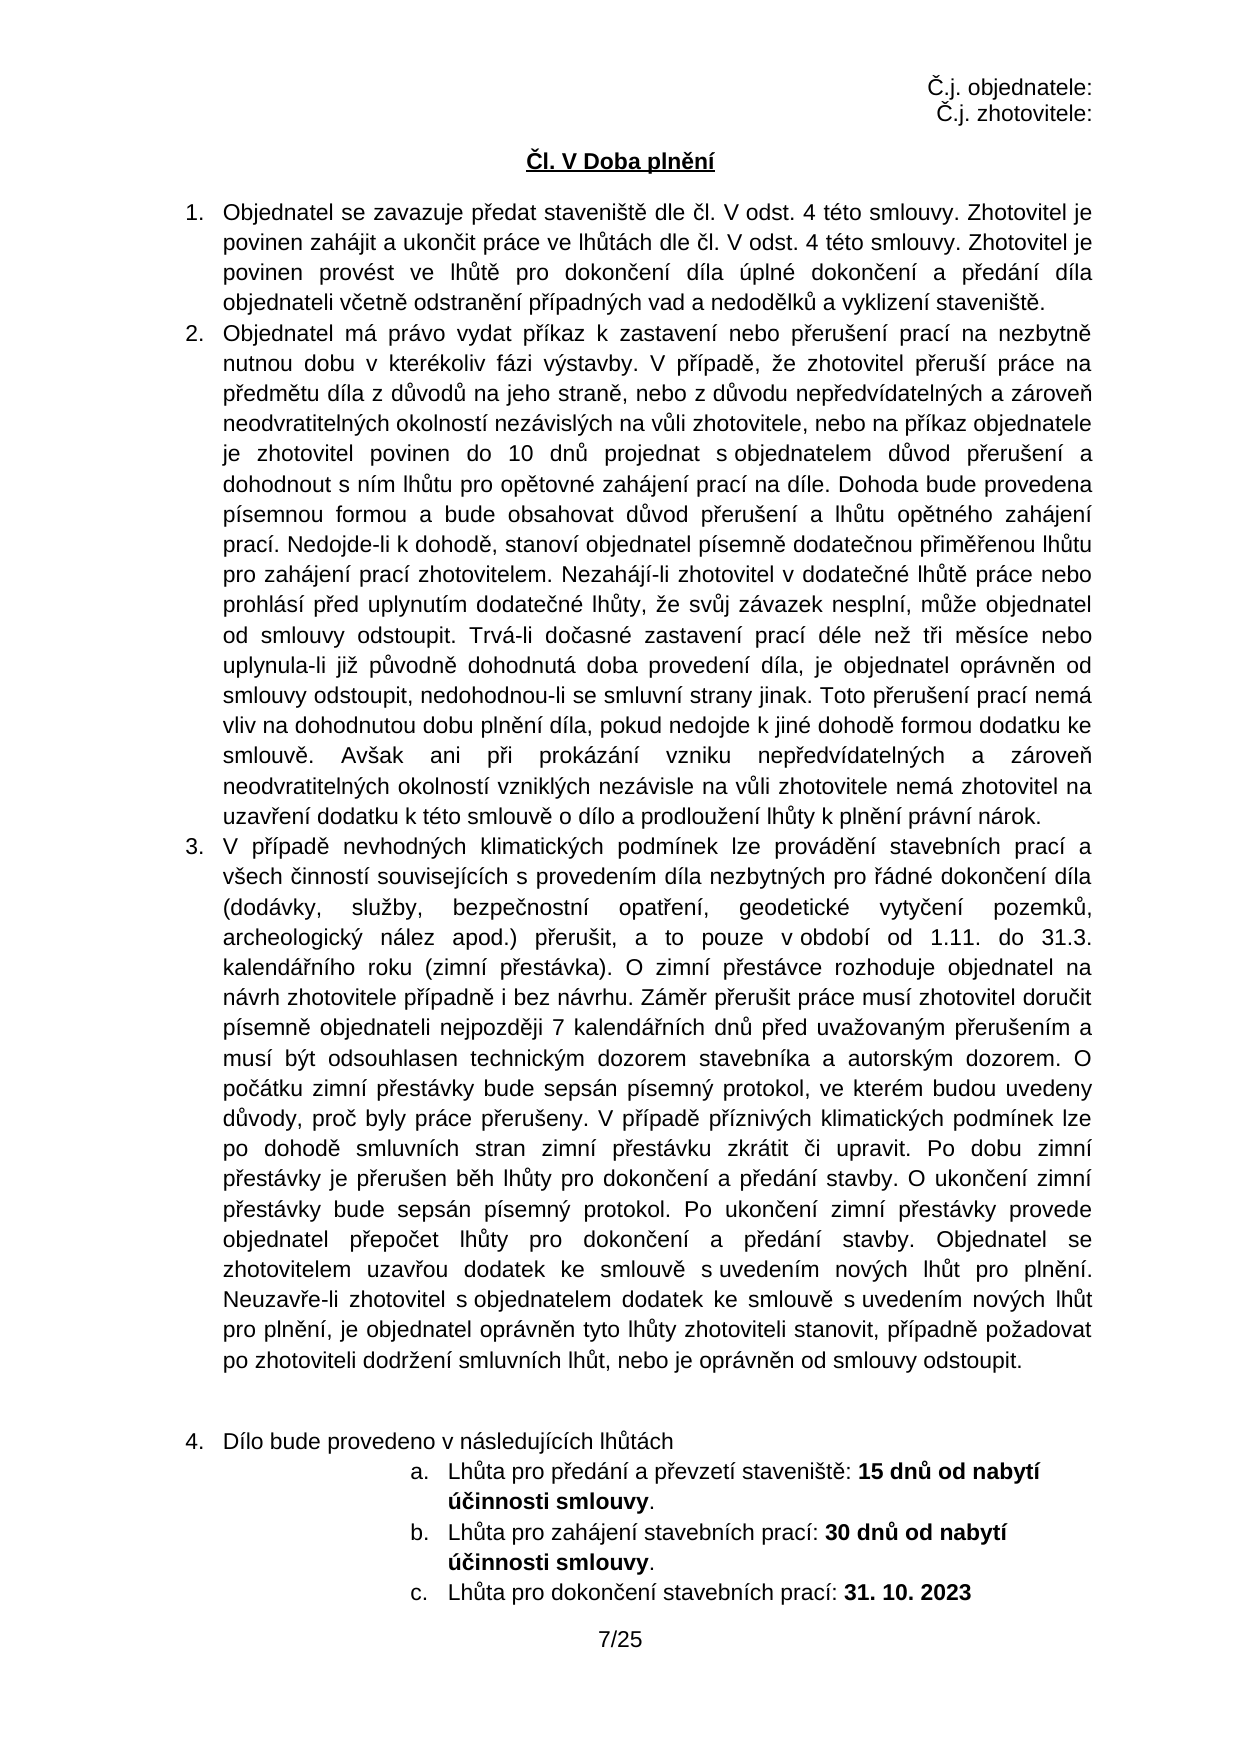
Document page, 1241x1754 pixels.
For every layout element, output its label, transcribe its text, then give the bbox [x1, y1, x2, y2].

list Lhůta pro předání a převzetí staveniště: 15 dnů od nabytí účinnosti smlouvy. [410, 1458, 1093, 1514]
list Objednatel má právo vydat příkaz k zastavení nebo přerušení prací na nezbytně nutnou dobu v kterékoliv fázi výstavby. V případě, že zhotovitel přeruší práce na předmětu díla z důvodů na jeho straně, nebo z důvodu nepředvídatelných a zároveň neodvratitelných okolností nezávislých na vůli zhotovitele, nebo na příkaz objednatele je zhotovitel povinen do 10 dnů projednat s objednatelem důvod přerušení a dohodnout s ním lhůtu pro opětovné zahájení prací na díle. Dohoda bude provedena písemnou formou a bude obsahovat důvod přerušení a lhůtu opětného zahájení prací. Nedojde-li k dohodě, stanoví objednatel písemně dodatečnou přiměřenou lhůtu pro zahájení prací zhotovitelem. Nezahájí-li zhotovitel v dodatečné lhůtě práce nebo prohlásí před uplynutím dodatečné lhůty, že svůj závazek nesplní, může objednatel od smlouvy odstoupit. Trvá-li dočasné zastavení prací déle než tři měsíce nebo uplynula-li již původně dohodnutá doba provedení díla, je objednatel oprávněn od smlouvy odstoupit, nedohodnou-li se smluvní strany jinak. Toto přerušení prací nemá vliv na dohodnutou dobu plnění díla, pokud nedojde k jiné dohodě formou dodatku ke smlouvě. Avšak ani při prokázání vzniku nepředvídatelných a zároveň neodvratitelných okolností vzniklých nezávisle na vůli zhotovitele nemá zhotovitel na uzavření dodatku k této smlouvě o dílo a prodloužení lhůty k plnění právní nárok. [185, 319, 1093, 829]
list Lhůta pro dokončení stavebních prací: 31. 10. 2023 [410, 1579, 1093, 1605]
list Lhůta pro zahájení stavebních prací: 30 dnů od nabytí účinnosti smlouvy. [410, 1518, 1093, 1575]
list Dílo bude provedeno v následujících lhůtách [185, 1428, 1093, 1454]
list Objednatel se zavazuje předat staveniště dle čl. V odst. 4 této smlouvy. Zhotovitel je povinen zahájit a ukončit práce ve lhůtách dle čl. V odst. 4 této smlouvy. Zhotovitel je povinen provést ve lhůtě pro dokončení díla úplné dokončení a předání díla objednateli včetně odstranění případných vad a nedodělků a vyklizení staveniště. [185, 199, 1093, 316]
list V případě nevhodných klimatických podmínek lze provádění stavebních prací a všech činností souvisejících s provedením díla nezbytných pro řádné dokončení díla (dodávky, služby, bezpečnostní opatření, geodetické vytyčení pozemků, archeologický nález apod.) přerušit, a to pouze v období od 1.11. do 31.3. kalendářního roku (zimní přestávka). O zimní přestávce rozhoduje objednatel na návrh zhotovitele případně i bez návrhu. Záměr přerušit práce musí zhotovitel doručit písemně objednateli nejpozději 7 kalendářních dnů před uvažovaným přerušením a musí být odsouhlasen technickým dozorem stavebníka a autorským dozorem. O počátku zimní přestávky bude sepsán písemný protokol, ve kterém budou uvedeny důvody, proč byly práce přerušeny. V případě příznivých klimatických podmínek lze po dohodě smluvních stran zimní přestávku zkrátit či upravit. Po dobu zimní přestávky je přerušen běh lhůty pro dokončení a předání stavby. O ukončení zimní přestávky bude sepsán písemný protokol. Po ukončení zimní přestávky provede objednatel přepočet lhůty pro dokončení a předání stavby. Objednatel se zhotovitelem uzavřou dodatek ke smlouvě s uvedením nových lhůt pro plnění. Neuzavře-li zhotovitel s objednatelem dodatek ke smlouvě s uvedením nových lhůt pro plnění, je objednatel oprávněn tyto lhůty zhotoviteli stanovit, případně požadovat po zhotoviteli dodržení smluvních lhůt, nebo je oprávněn od smlouvy odstoupit. [185, 833, 1093, 1373]
text Čl. V Doba plnění [148, 148, 1093, 174]
